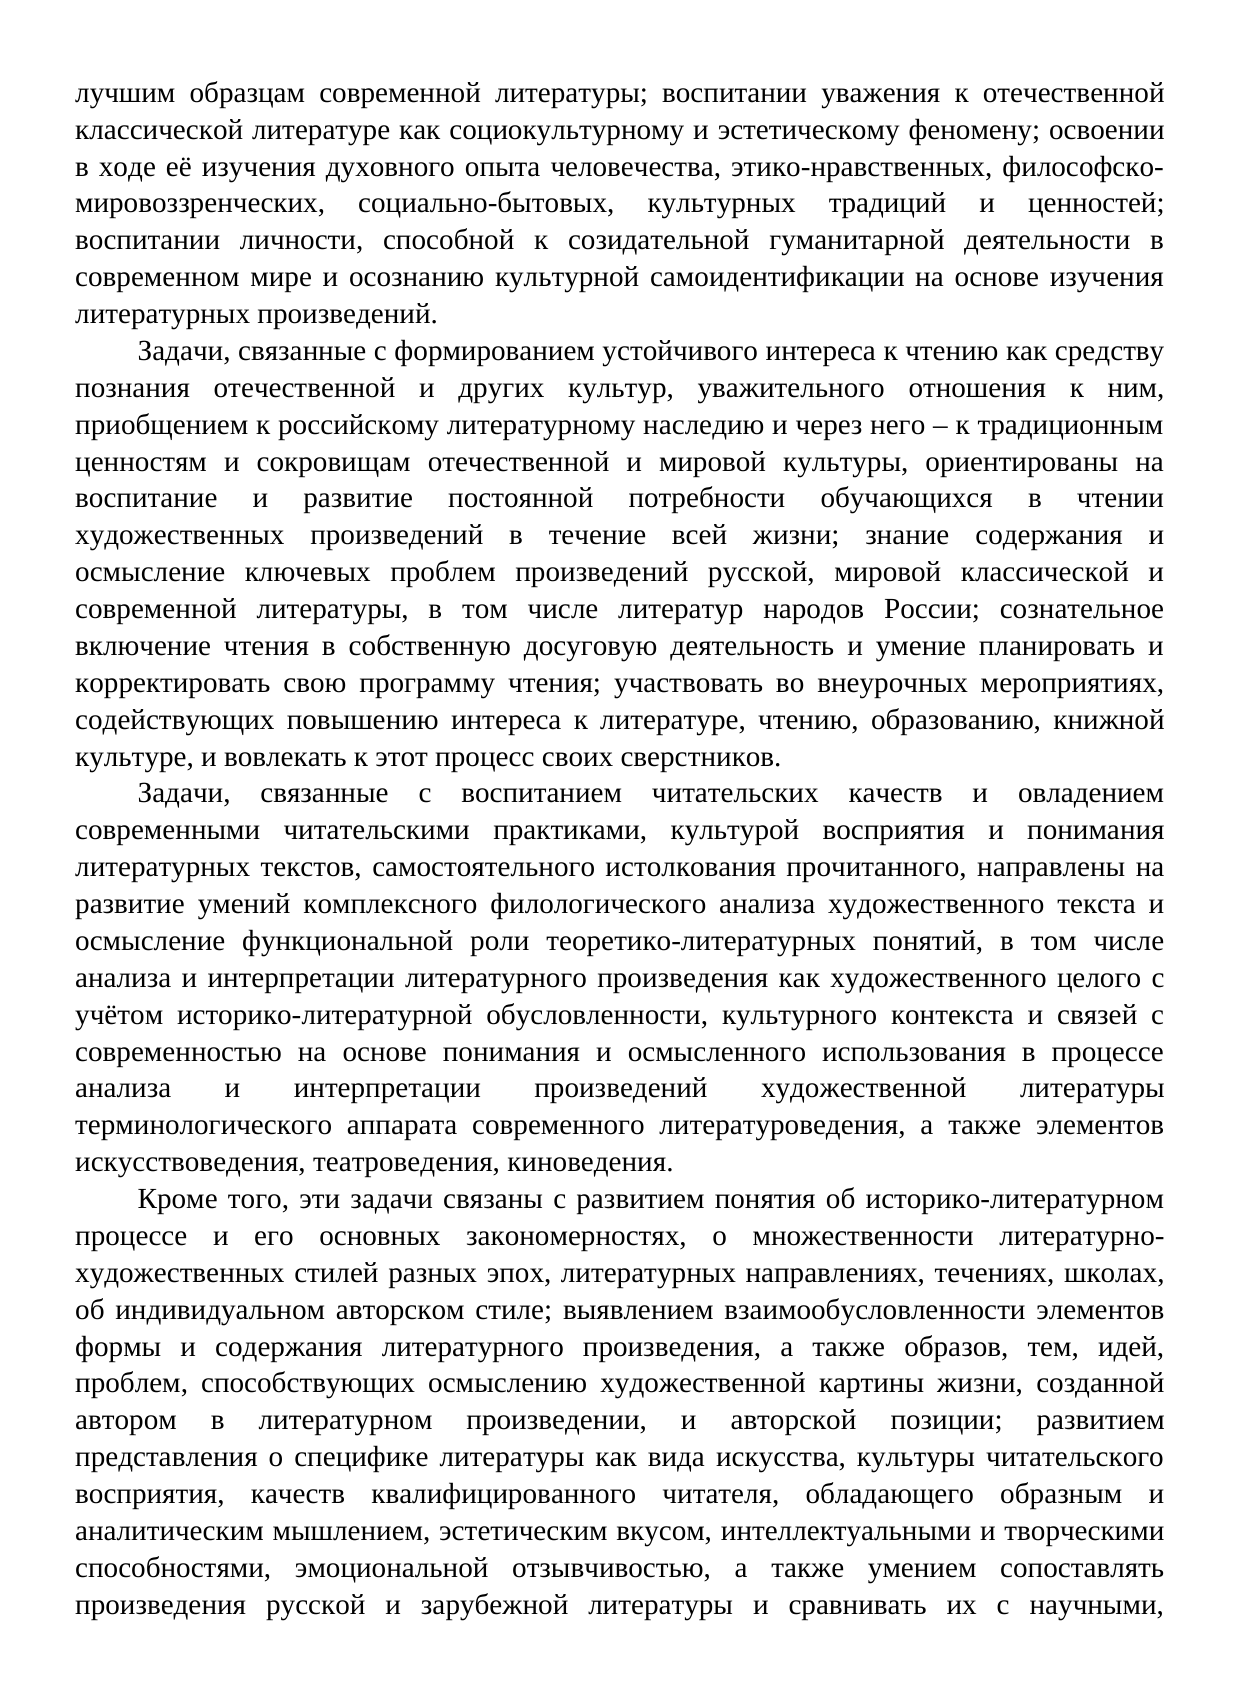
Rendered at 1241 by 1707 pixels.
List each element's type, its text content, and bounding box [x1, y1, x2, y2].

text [75, 1181, 1165, 1620]
text Задачи, связанные с формированием устойчивого интереса к чтению как средству познания отечественной и других культур, уважительного отношения к ним, приобщением к российскому литературному наследию и через него – к традиционным ценностям и сокровищам отечественной и мировой культуры, ориентированы на воспитание и развитие постоянной потребности обучающихся в чтении художественных произведений в течение всей жизни; знание содержания и осмысление ключевых проблем произведений русской, мировой классической и современной литературы, в том числе литератур народов России; сознательное включение чтения в собственную досуговую деятельность и умение планировать и корректировать свою программу чтения; участвовать во внеурочных мероприятиях, содействующих повышению интереса к литературе, чтению, образованию, книжной культуре, и вовлекать к этот процесс своих сверстников. [75, 333, 1165, 772]
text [75, 75, 1165, 330]
text Задачи, связанные с воспитанием читательских качеств и овладением современными читательскими практиками, культурой восприятия и понимания литературных текстов, самостоятельного истолкования прочитанного, направлены на развитие умений комплексного филологического анализа художественного текста и осмысление функциональной роли теоретико-литературных понятий, в том числе анализа и интерпретации литературного произведения как художественного целого с учётом историко-литературной обусловленности, культурного контекста и связей с современностью на основе понимания и осмысленного использования в процессе анализа и интерпретации произведений художественной литературы терминологического аппарата современного литературоведения, а также элементов искусствоведения, театроведения, киноведения. [75, 776, 1165, 1178]
